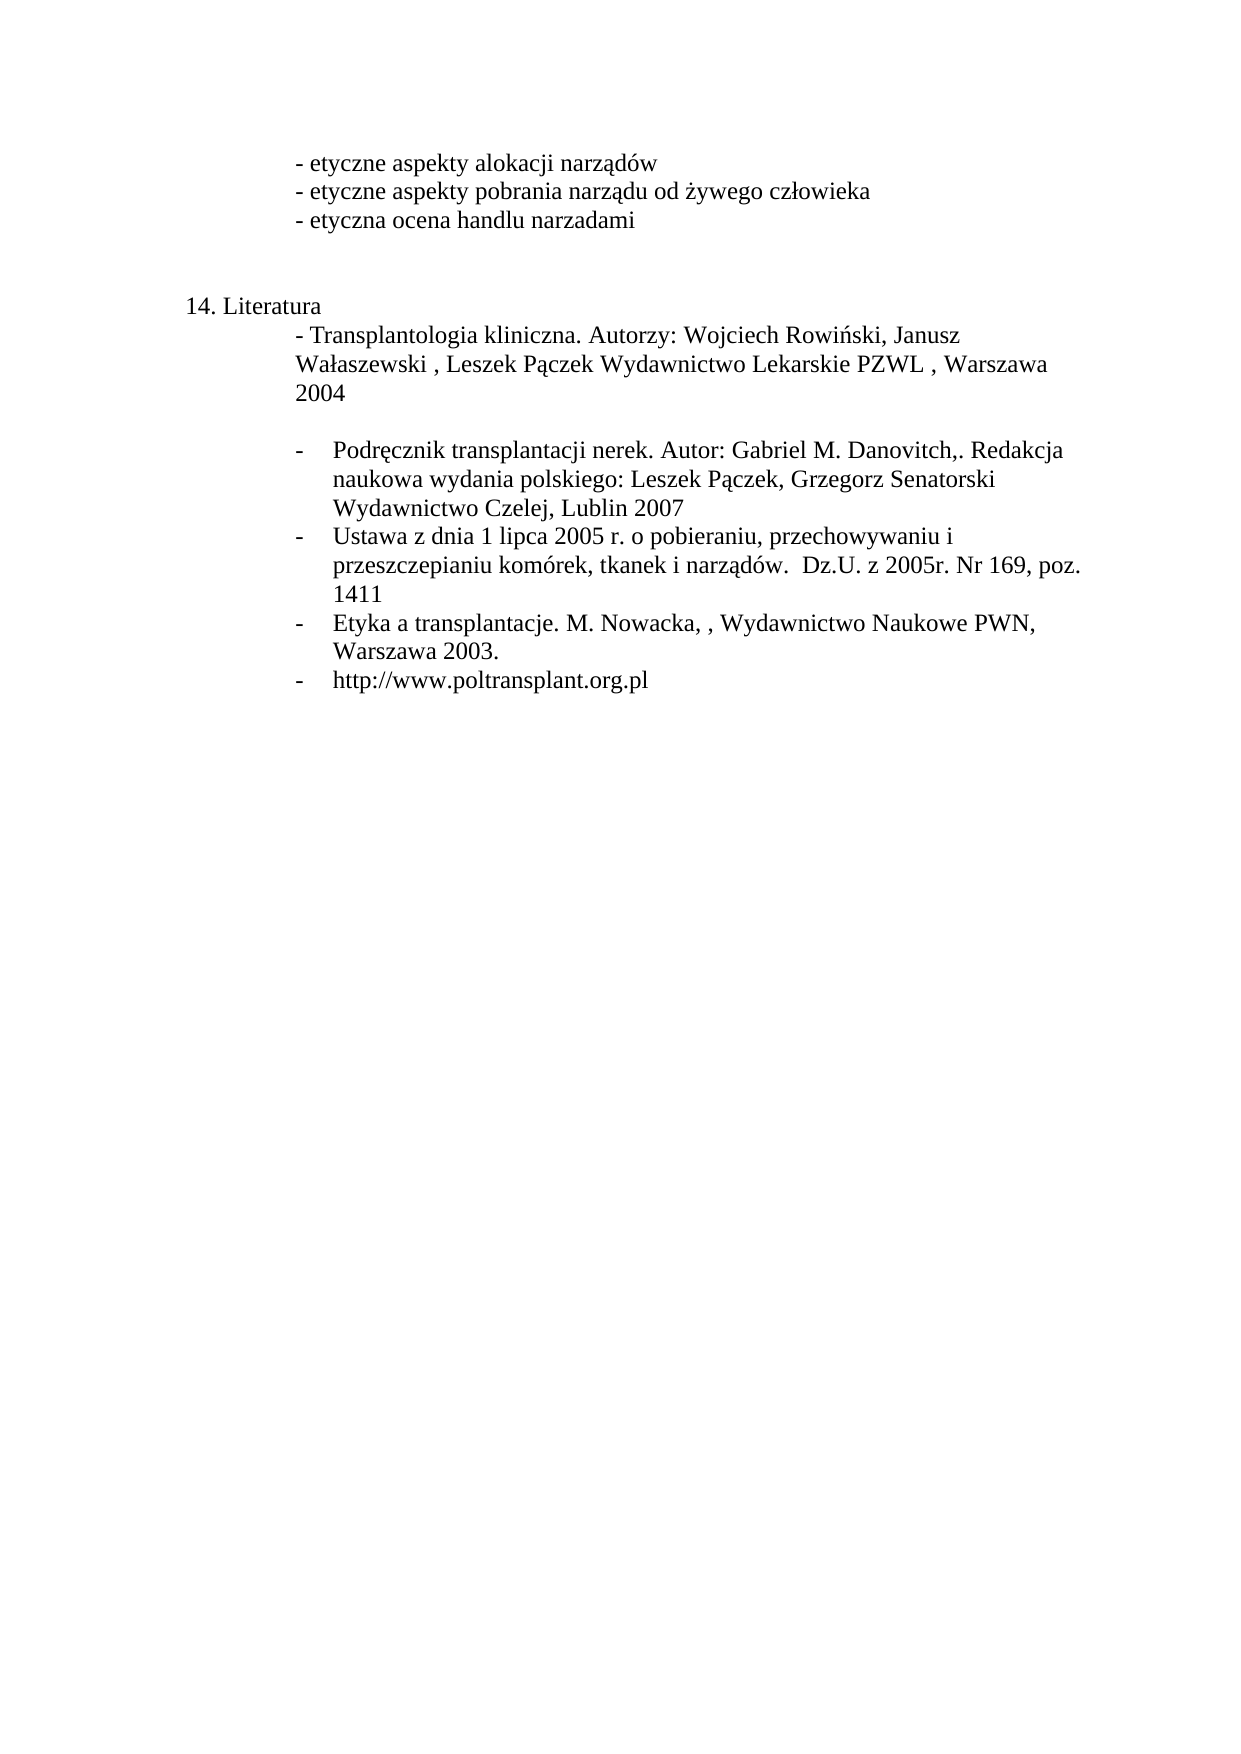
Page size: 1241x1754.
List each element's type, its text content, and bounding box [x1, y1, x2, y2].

list - etyczne aspekty pobrania narządu od żywego człowieka [295, 176, 1093, 205]
list - etyczne aspekty alokacji narządów [295, 148, 1093, 176]
text - Transplantologia kliniczna. Autorzy: Wojciech Rowiński, Janusz Wałaszewski , Leszek Pączek Wydawnictwo Lekarskie PZWL , Warszawa 2004 [295, 320, 1093, 406]
list Literatura [185, 291, 1093, 320]
list Etyka a transplantacje. M. Nowacka, , Wydawnictwo Naukowe PWN, Warszawa 2003. [295, 608, 1093, 665]
list Podręcznik transplantacji nerek. Autor: Gabriel M. Danovitch,. Redakcja naukowa wydania polskiego: Leszek Pączek, Grzegorz Senatorski Wydawnictwo Czelej, Lublin 2007 [295, 435, 1093, 521]
list Ustawa z dnia 1 lipca 2005 r. o pobieraniu, przechowywaniu i przeszczepianiu komórek, tkanek i narządów. Dz.U. z 2005r. Nr 169, poz. 1411 [295, 521, 1093, 608]
list http://www.poltransplant.org.pl [295, 665, 1093, 694]
list - etyczna ocena handlu narzadami [295, 205, 1093, 234]
